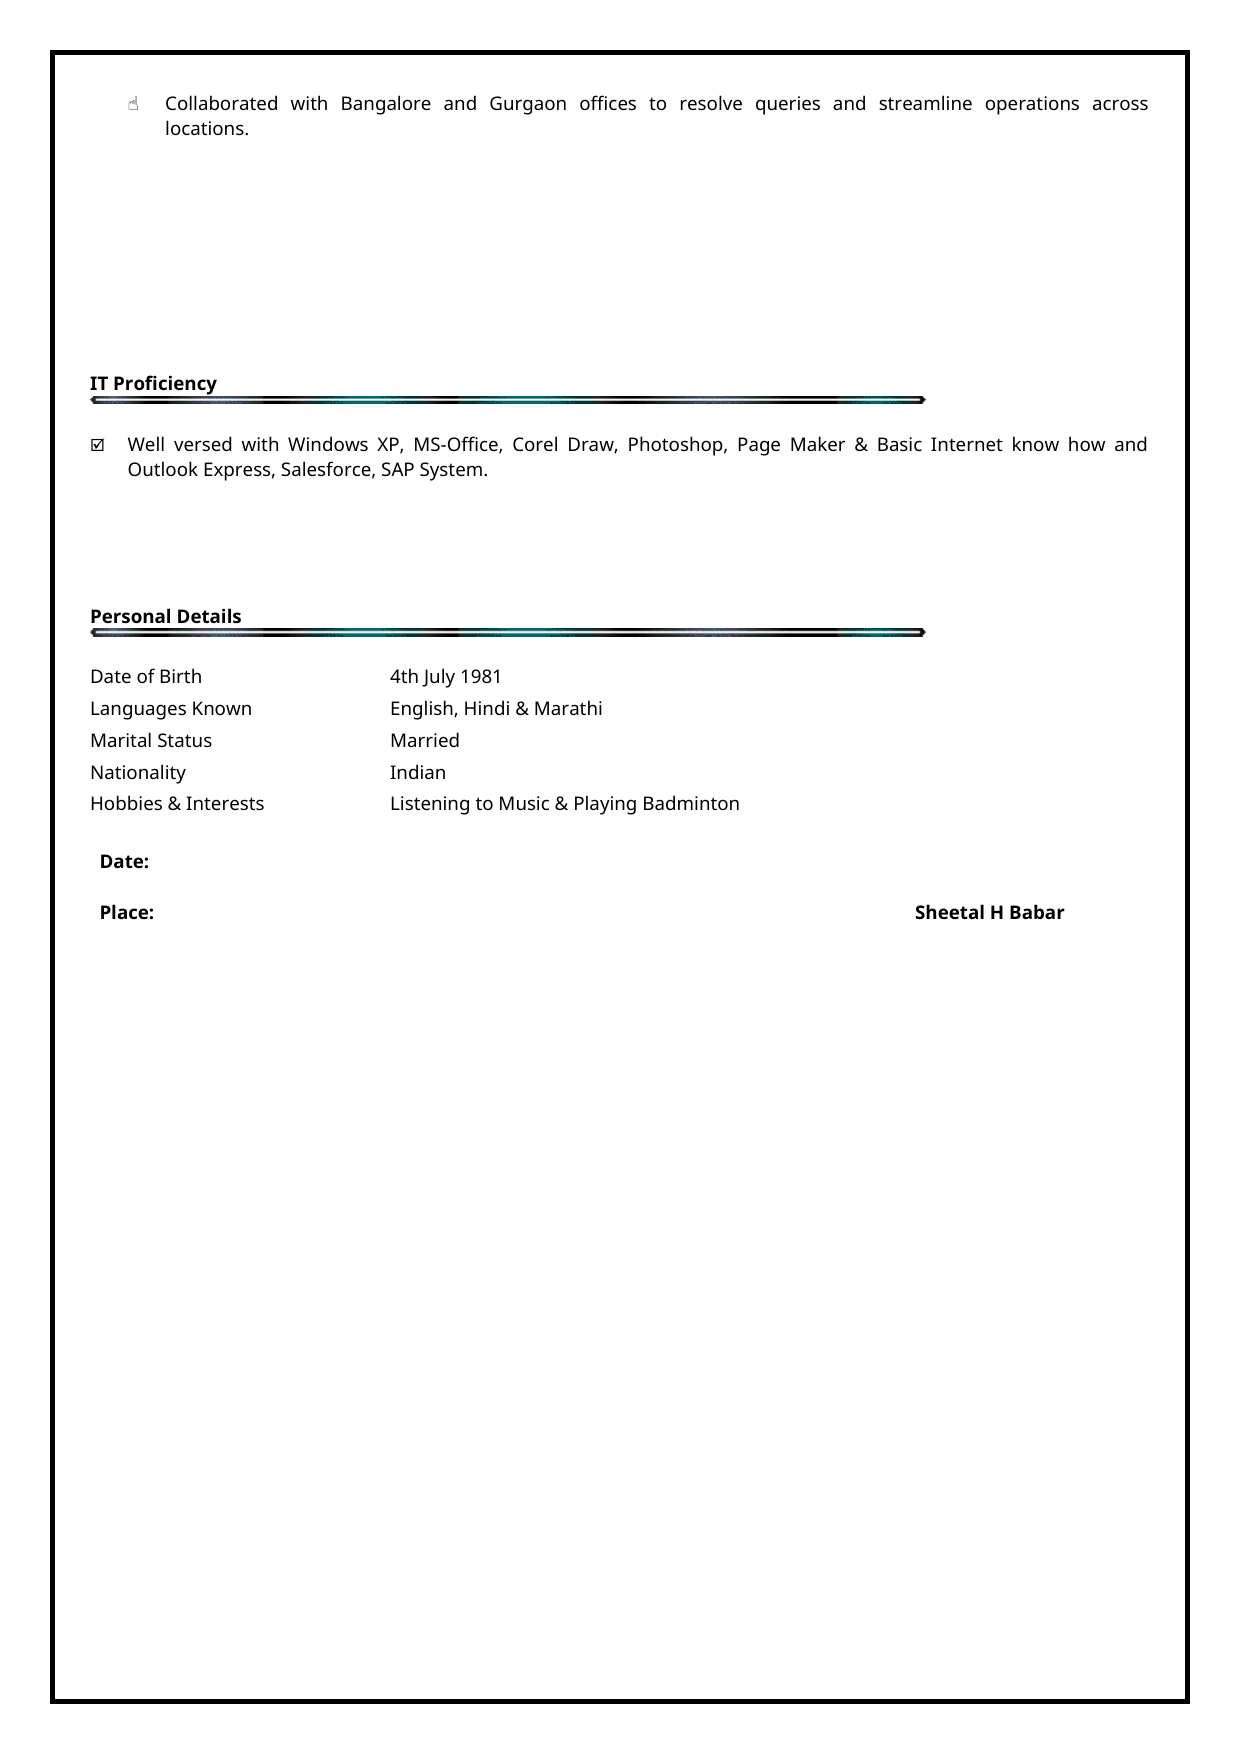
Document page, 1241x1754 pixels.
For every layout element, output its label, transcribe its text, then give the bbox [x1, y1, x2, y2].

text Marital Status Married [90, 727, 1150, 753]
text Date of Birth 4th July 1981 [90, 664, 1150, 689]
list Collaborated with Bangalore and Gurgaon offices to resolve queries and streamline operations across locations. [127, 90, 1150, 141]
picture [90, 628, 928, 637]
picture [90, 396, 928, 404]
list Well versed with Windows XP, MS-Office, Corel Draw, Photoshop, Page Maker & Basic Internet know how and Outlook Express, Salesforce, SAP System. [90, 431, 1150, 482]
text Languages Known English, Hindi & Marathi [90, 695, 1150, 721]
text Personal Details [90, 603, 1150, 629]
text Nationality Indian [90, 759, 1150, 784]
text IT Proficiency [90, 371, 1150, 396]
text Date: [99, 848, 1150, 873]
text Place: Sheetal H Babar [99, 899, 1150, 924]
text Hobbies & Interests Listening to Music & Playing Badminton [90, 791, 1150, 816]
